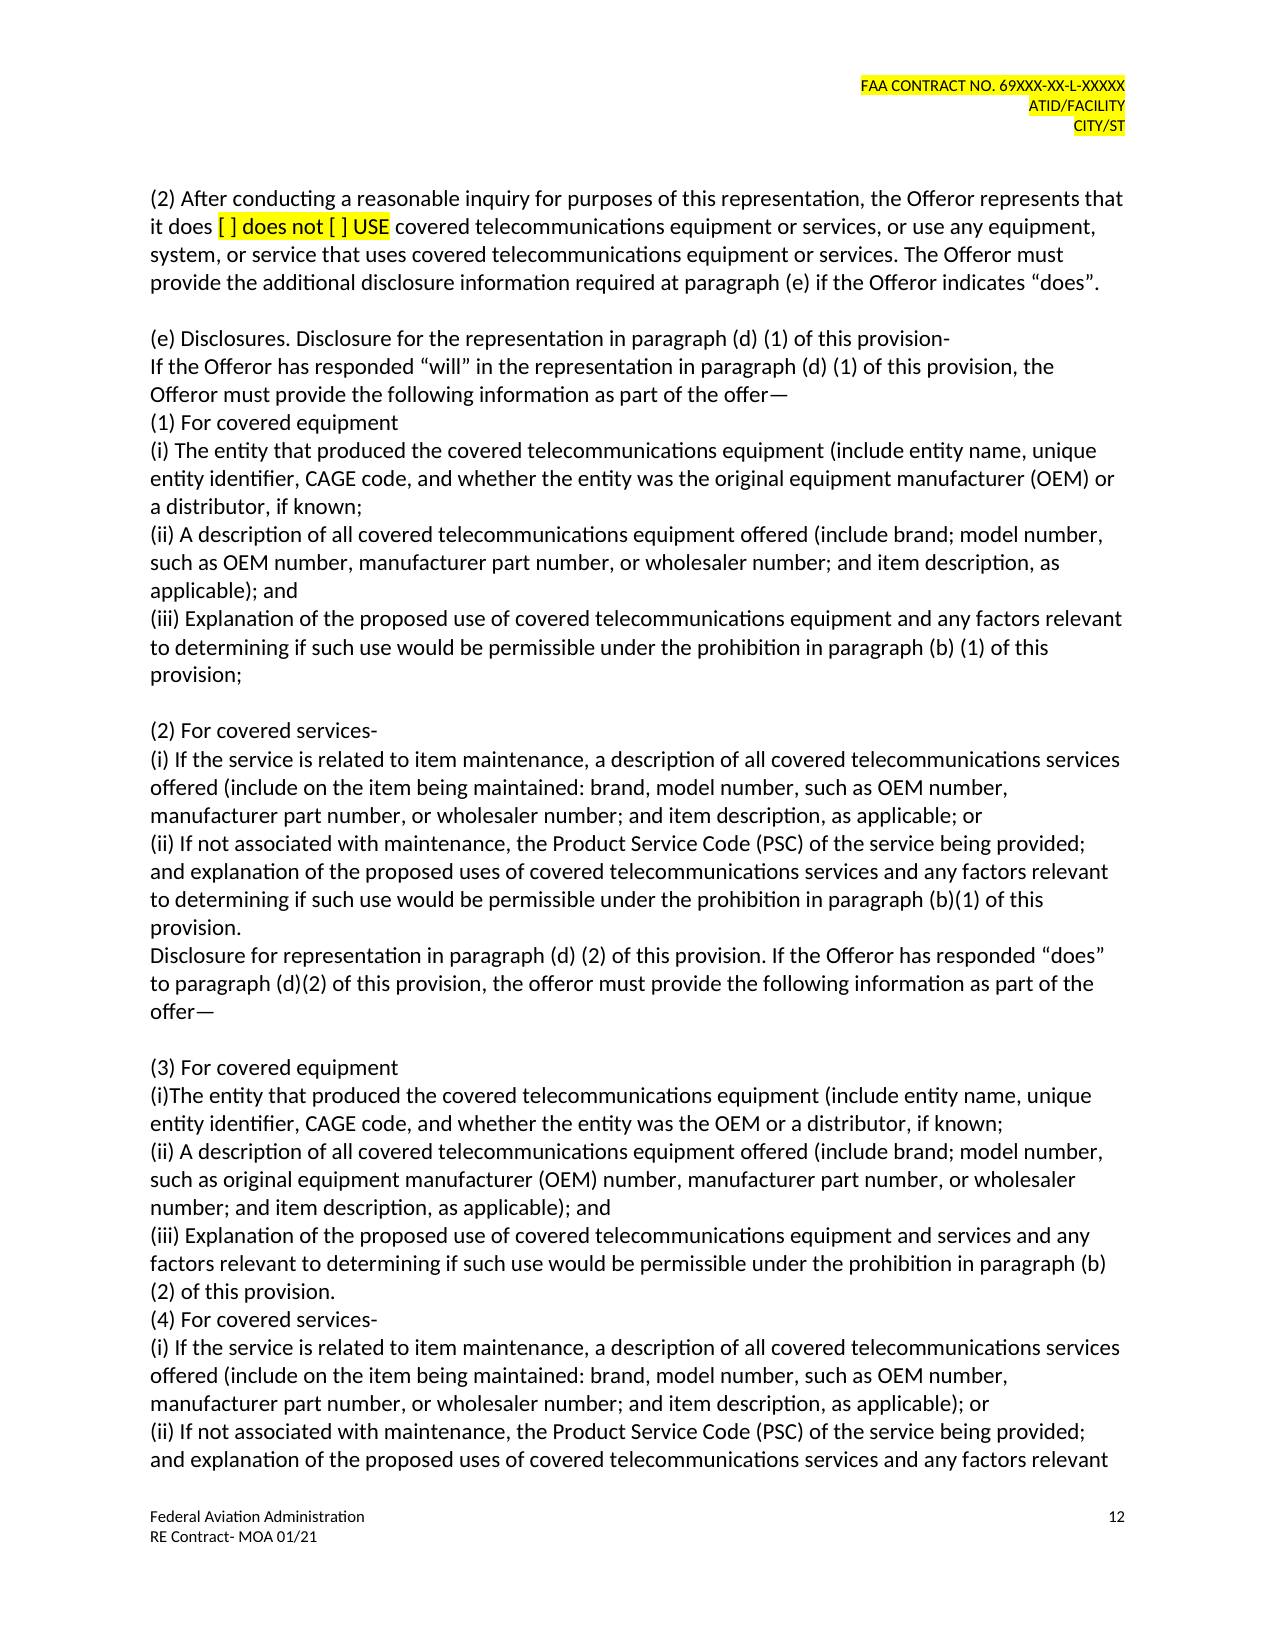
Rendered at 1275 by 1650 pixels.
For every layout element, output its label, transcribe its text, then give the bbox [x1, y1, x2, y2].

text (ii) A description of all covered telecommunications equipment offered (include brand; model number, such as original equipment manufacturer (OEM) number, manufacturer part number, or wholesaler number; and item description, as applicable); and [150, 1137, 1125, 1221]
text (e) Disclosures. Disclosure for the representation in paragraph (d) (1) of this provision- [150, 324, 1125, 352]
text (ii) If not associated with maintenance, the Product Service Code (PSC) of the service being provided; and explanation of the proposed uses of covered telecommunications services and any factors relevant to determining if such use would be permissible under the prohibition in paragraph (b)(1) of this provision. [150, 829, 1125, 941]
text (3) For covered equipment [150, 1053, 1125, 1081]
text (1) For covered equipment [150, 408, 1125, 436]
text (i) If the service is related to item maintenance, a description of all covered telecommunications services offered (include on the item being maintained: brand, model number, such as OEM number, manufacturer part number, or wholesaler number; and item description, as applicable); or [150, 1333, 1125, 1417]
text (4) For covered services- [150, 1305, 1125, 1333]
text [150, 1417, 1125, 1473]
text (2) For covered services- [150, 717, 1125, 745]
text (i) The entity that produced the covered telecommunications equipment (include entity name, unique entity identifier, CAGE code, and whether the entity was the original equipment manufacturer (OEM) or a distributor, if known; [150, 436, 1125, 521]
text If the Offeror has responded “will” in the representation in paragraph (d) (1) of this provision, the Offeror must provide the following information as part of the offer— [150, 352, 1125, 408]
text (iii) Explanation of the proposed use of covered telecommunications equipment and services and any factors relevant to determining if such use would be permissible under the prohibition in paragraph (b) (2) of this provision. [150, 1221, 1125, 1305]
text (2) After conducting a reasonable inquiry for purposes of this representation, the Offeror represents that it does [ ] does not [ ] USE covered telecommunications equipment or services, or use any equipment, system, or service that uses covered telecommunications equipment or services. The Offeror must provide the additional disclosure information required at paragraph (e) if the Offeror indicates “does”. [150, 184, 1125, 296]
text Disclosure for representation in paragraph (d) (2) of this provision. If the Offeror has responded “does” to paragraph (d)(2) of this provision, the offeror must provide the following information as part of the offer— [150, 941, 1125, 1025]
text (iii) Explanation of the proposed use of covered telecommunications equipment and any factors relevant to determining if such use would be permissible under the prohibition in paragraph (b) (1) of this provision; [150, 604, 1125, 689]
text (ii) A description of all covered telecommunications equipment offered (include brand; model number, such as OEM number, manufacturer part number, or wholesaler number; and item description, as applicable); and [150, 521, 1125, 604]
text (i) If the service is related to item maintenance, a description of all covered telecommunications services offered (include on the item being maintained: brand, model number, such as OEM number, manufacturer part number, or wholesaler number; and item description, as applicable; or [150, 745, 1125, 829]
text (i)The entity that produced the covered telecommunications equipment (include entity name, unique entity identifier, CAGE code, and whether the entity was the OEM or a distributor, if known; [150, 1081, 1125, 1137]
